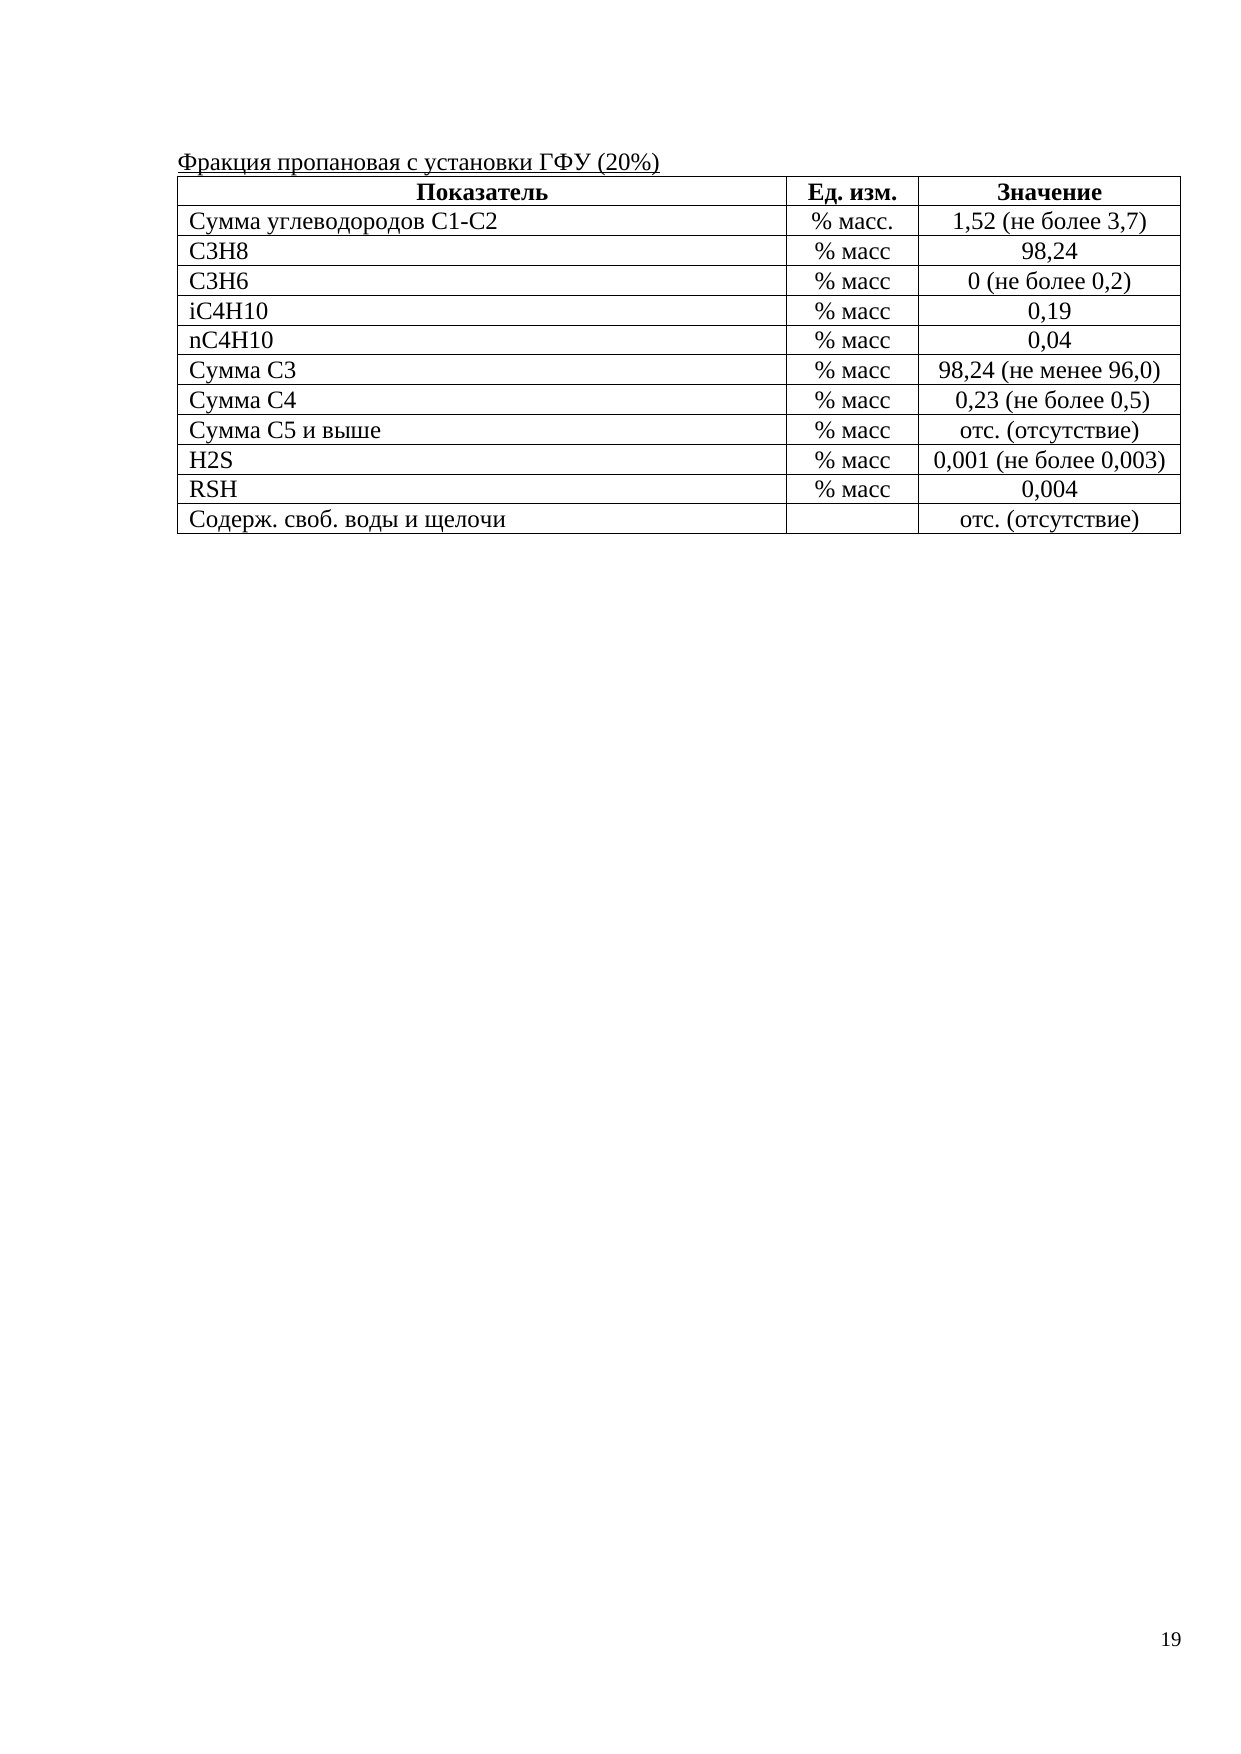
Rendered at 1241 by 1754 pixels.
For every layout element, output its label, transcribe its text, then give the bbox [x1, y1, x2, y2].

table_cell % масс [787, 296, 918, 324]
table_cell отс. (отсутствие) [919, 504, 1180, 533]
table_cell Сумма C4 [178, 385, 786, 414]
table_cell % масс [787, 385, 918, 414]
table_cell % масс [787, 236, 918, 265]
table_cell 0,004 [919, 475, 1180, 503]
table_cell C3H6 [178, 266, 786, 295]
table_cell Сумма углеводородов С1-С2 [178, 206, 786, 235]
table_cell [787, 504, 918, 533]
table_cell H2S [178, 445, 786, 473]
table_cell % масс [787, 355, 918, 384]
table_cell 0,001 (не более 0,003) [919, 445, 1180, 473]
table_cell nC4H10 [178, 326, 786, 354]
table_cell Содерж. своб. воды и щелочи [178, 504, 786, 533]
table_header Показатель [178, 177, 786, 205]
table_cell % масс [787, 326, 918, 354]
table_cell % масс [787, 415, 918, 444]
table_cell 0,04 [919, 326, 1180, 354]
table_cell Сумма C3 [178, 355, 786, 384]
table_cell Сумма C5 и выше [178, 415, 786, 444]
table_cell % масс [787, 266, 918, 295]
table_cell 0,23 (не более 0,5) [919, 385, 1180, 414]
table_header Значение [919, 177, 1180, 205]
table_header Ед. изм. [787, 177, 918, 205]
table_cell % масс. [787, 206, 918, 235]
table_cell % масс [787, 445, 918, 473]
text Фракция пропановая с установки ГФУ (20%) [177, 147, 1181, 176]
table_cell % масс [787, 475, 918, 503]
table_cell отс. (отсутствие) [919, 415, 1180, 444]
table_cell iC4H10 [178, 296, 786, 324]
table_cell 0 (не более 0,2) [919, 266, 1180, 295]
table_cell RSH [178, 475, 786, 503]
table_cell 1,52 (не более 3,7) [919, 206, 1180, 235]
table_cell 98,24 (не менее 96,0) [919, 355, 1180, 384]
table_cell C3H8 [178, 236, 786, 265]
table_cell 0,19 [919, 296, 1180, 324]
table_cell 98,24 [919, 236, 1180, 265]
